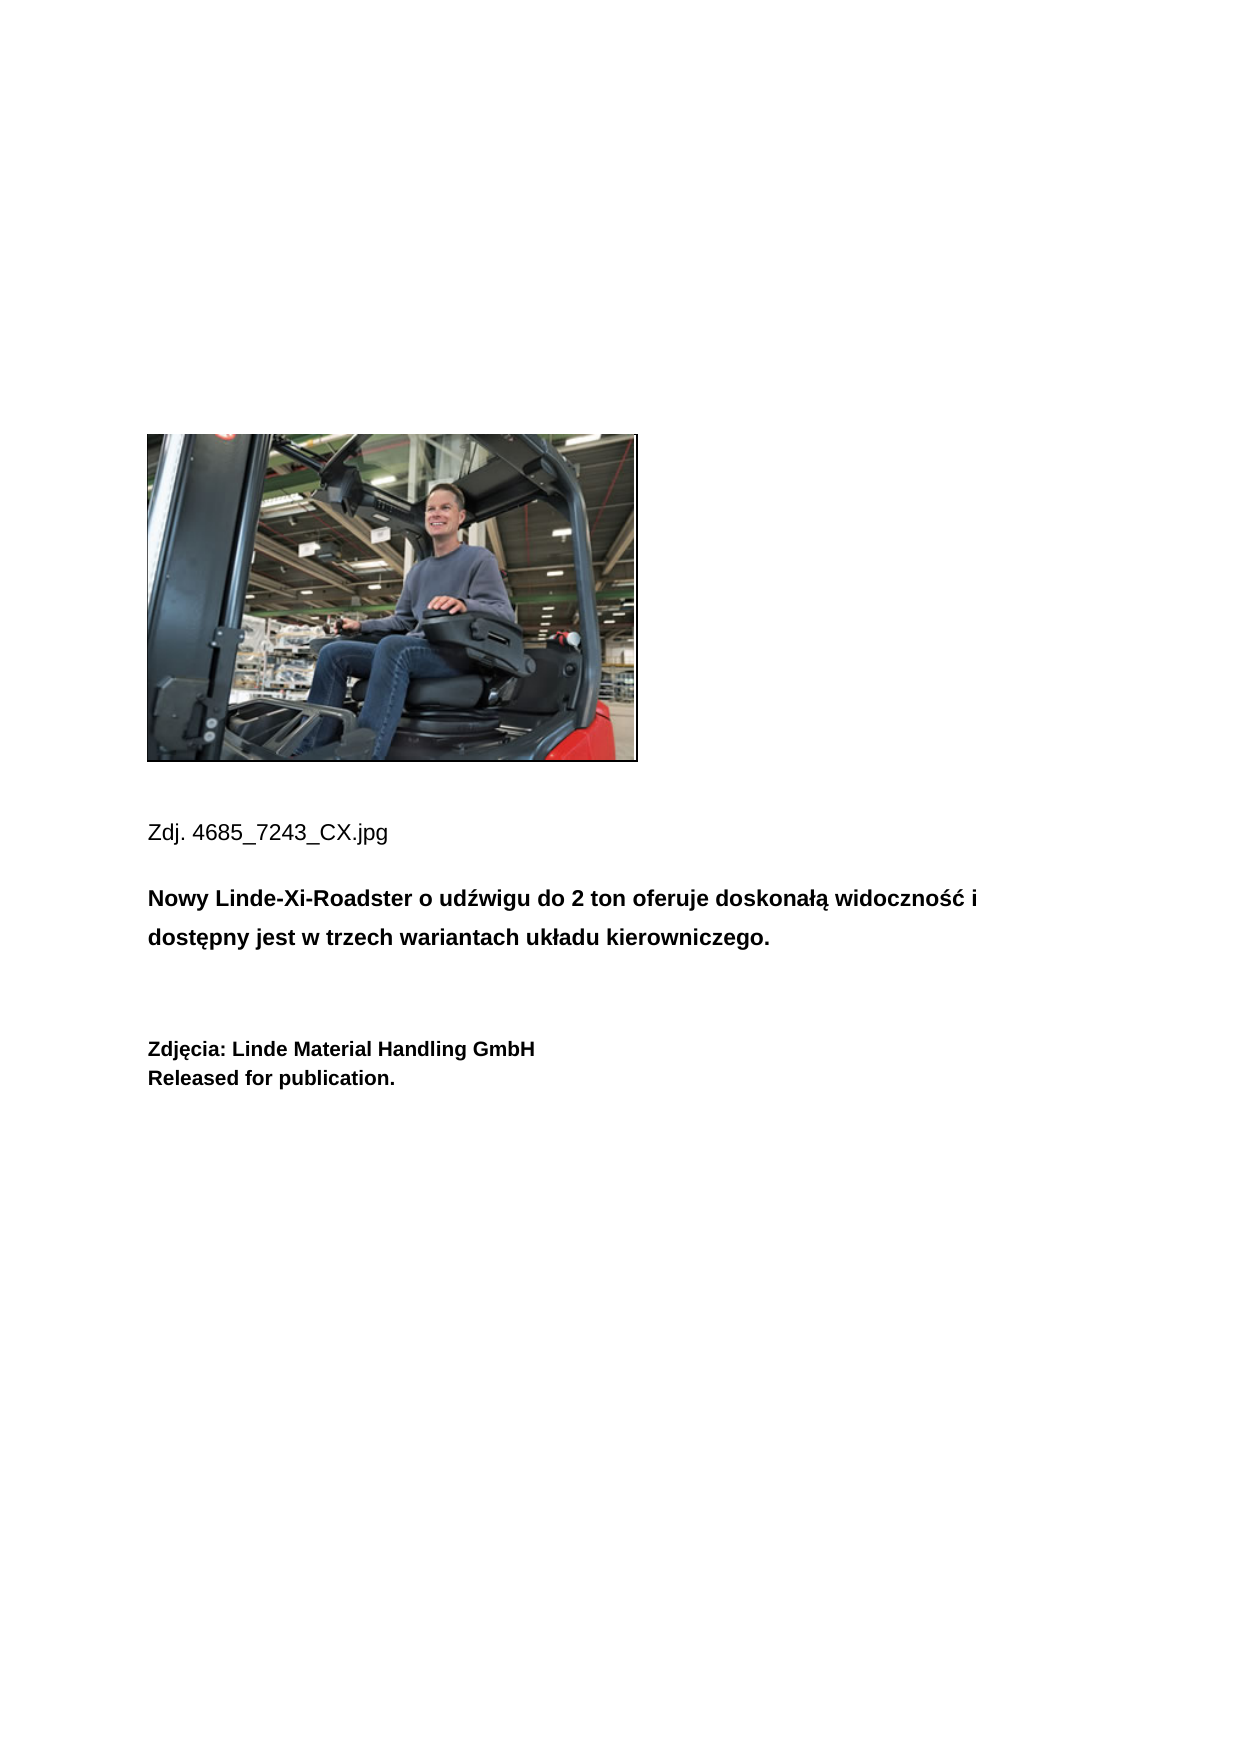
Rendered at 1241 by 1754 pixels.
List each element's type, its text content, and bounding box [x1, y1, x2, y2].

text Nowy Linde-Xi-Roadster o udźwigu do 2 ton oferuje doskonałą widoczność i dostępny jest w trzech wariantach układu kierowniczego. [148, 884, 1019, 950]
text Zdjęcia: Linde Material Handling GmbH [148, 1032, 1019, 1061]
text Released for publication. [148, 1061, 1019, 1090]
text Zdj. 4685_7243_CX.jpg [148, 819, 1002, 845]
picture [147, 434, 634, 760]
